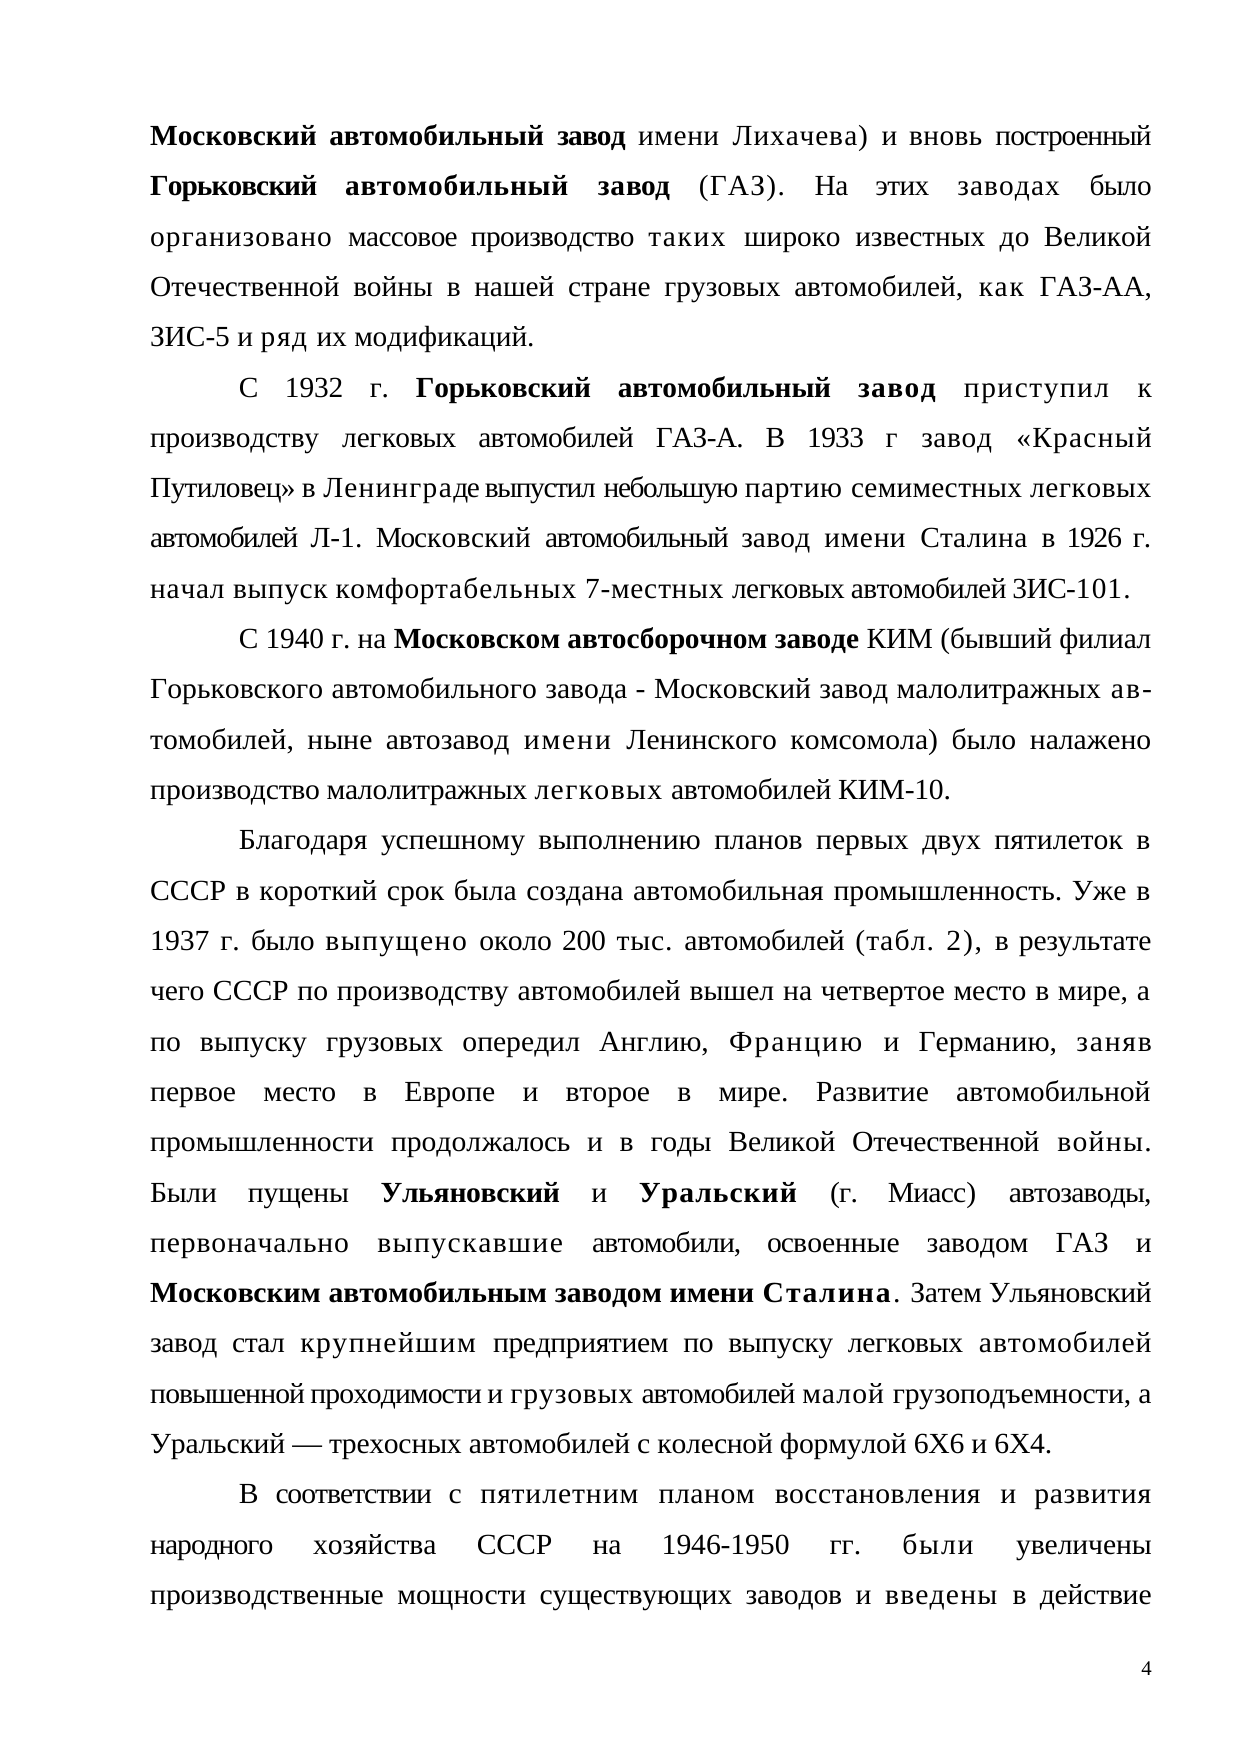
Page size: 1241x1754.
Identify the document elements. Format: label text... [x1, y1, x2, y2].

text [150, 118, 1152, 353]
text С . на Московском автосборочном заводе КИМ (бывший филиал Горьковского автомобильного завода - Московский завод малолитражных автомобилей, ныне автозавод имени Ленинского комсомола) было налажено производство малолитражных легковых автомобилей КИМ-10. [150, 621, 1152, 806]
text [150, 1477, 1152, 1611]
text С . Горьковский автомобильный завод приступил к производству легковых автомобилей ГАЗ-А. В завод «Красный Путиловец» в Ленинграде выпустил небольшую партию семиместных легковых автомобилей Л-1. Московский автомобильный завод имени Сталина в . начал выпуск комфортабельных 7-местных легковых автомобилей 3ИС-101. [150, 370, 1152, 604]
text Благодаря успешному выполнению планов первых двух пятилеток в СССР в короткий срок была создана автомобильная промышленность. Уже в . было выпущено около 200 тыс. автомобилей (табл. 2), в результате чего СССР по производству автомобилей вышел на четвертое место в мире, а по выпуску грузовых опередил Англию, Францию и Германию, заняв первое место в Европе и второе в мире. Развитие автомобильной промышленности продолжалось и в годы Великой Отечественной войны. Были пущены Ульяновский и Уральский (г. Миасс) автозаводы, первоначально выпускавшие автомобили, освоенные заводом ГАЗ и Московским автомобильным заводом имени Сталина. Затем Ульяновский завод стал крупнейшим предприятием по выпуску легковых автомобилей повышенной проходимости и грузовых автомобилей малой грузоподъемности, а Уральский — трехосных автомобилей с колесной формулой 6Х6 и 6X4. [150, 822, 1152, 1460]
